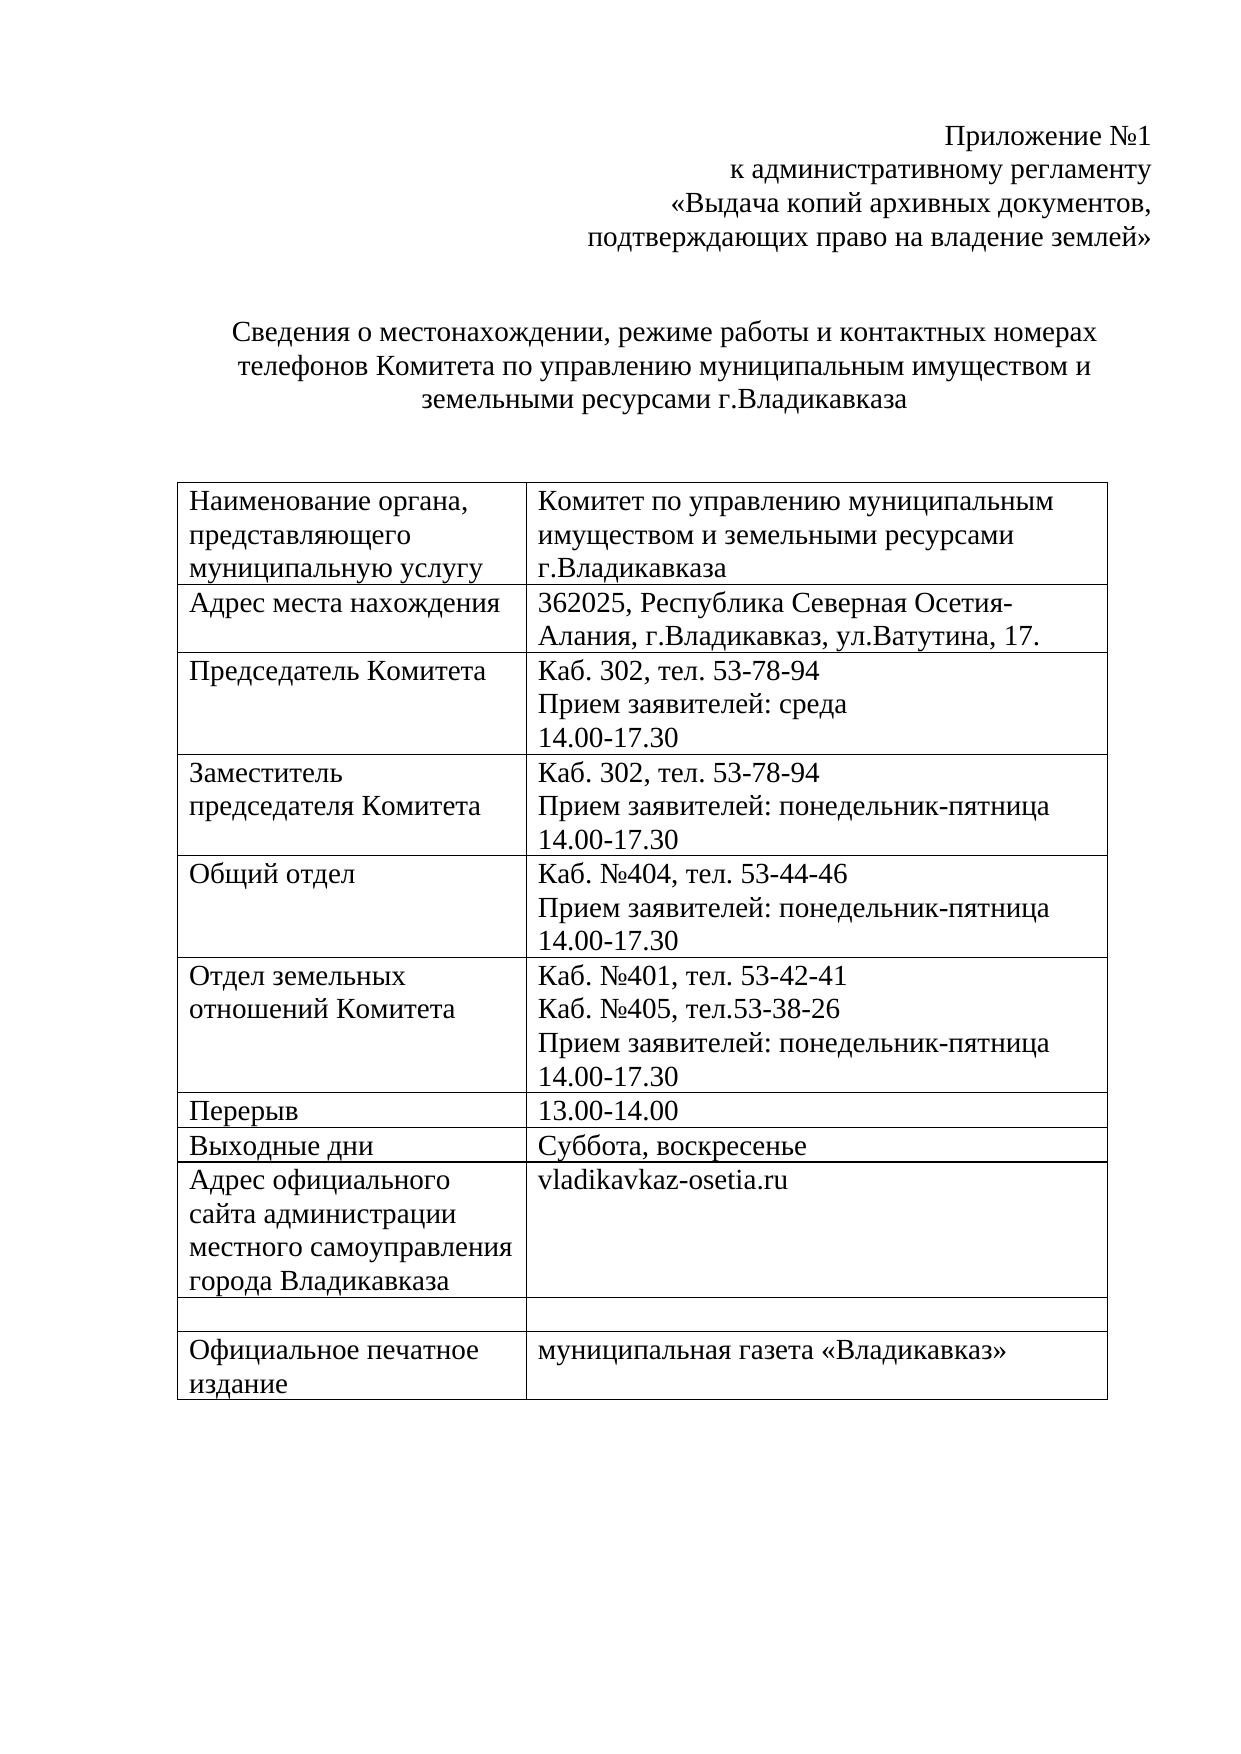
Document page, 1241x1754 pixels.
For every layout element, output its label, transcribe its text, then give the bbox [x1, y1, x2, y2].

table_cell Суббота, воскресенье [527, 1128, 1107, 1161]
table_cell Официальное печатное издание [178, 1332, 526, 1399]
table_cell 362025, Республика Северная Осетия-Алания, г.Владикавказ, ул.Ватутина, 17. [527, 585, 1107, 652]
table_cell Каб. №404, тел. 53-44-46 Прием заявителей: понедельник-пятница 14.00-17.30 [527, 856, 1107, 957]
table_cell Отдел земельных отношений Комитета [178, 958, 526, 1092]
table_cell Заместитель председателя Комитета [178, 755, 526, 855]
table_cell Председатель Комитета [178, 653, 526, 754]
text к административному регламенту [177, 152, 1152, 185]
table_cell vladikavkaz-osetia.ru [527, 1163, 1107, 1297]
table_cell Каб. 302, тел. 53-78-94 Прием заявителей: понедельник-пятница 14.00-17.30 [527, 755, 1107, 855]
table_cell Перерыв [178, 1093, 526, 1127]
table_cell муниципальная газета «Владикавказ» [527, 1332, 1107, 1399]
table_cell Адрес места нахождения [178, 585, 526, 652]
text подтверждающих право на владение землей» [177, 219, 1152, 252]
text Приложение №1 [177, 118, 1152, 152]
table_cell Общий отдел [178, 856, 526, 957]
text Сведения о местонахождении, режиме работы и контактных номерах телефонов Комитета по управлению муниципальным имуществом и земельными ресурсами г.Владикавказа [177, 314, 1152, 415]
table_cell 13.00-14.00 [527, 1093, 1107, 1127]
table_header Наименование органа, представляющего муниципальную услугу [178, 483, 526, 584]
table_cell Каб. №401, тел. 53-42-41 Каб. №405, тел.53-38-26 Прием заявителей: понедельник-пятница 14.00-17.30 [527, 958, 1107, 1092]
table_cell [527, 1298, 1107, 1331]
table_header Комитет по управлению муниципальным имуществом и земельными ресурсами г.Владикавказа [527, 483, 1107, 584]
table_cell [178, 1298, 526, 1331]
table_cell Выходные дни [178, 1128, 526, 1161]
table_cell Каб. 302, тел. 53-78-94 Прием заявителей: среда 14.00-17.30 [527, 653, 1107, 754]
table_cell Адрес официального сайта администрации местного самоуправления города Владикавказа [178, 1163, 526, 1297]
text «Выдача копий архивных документов, [177, 185, 1152, 219]
